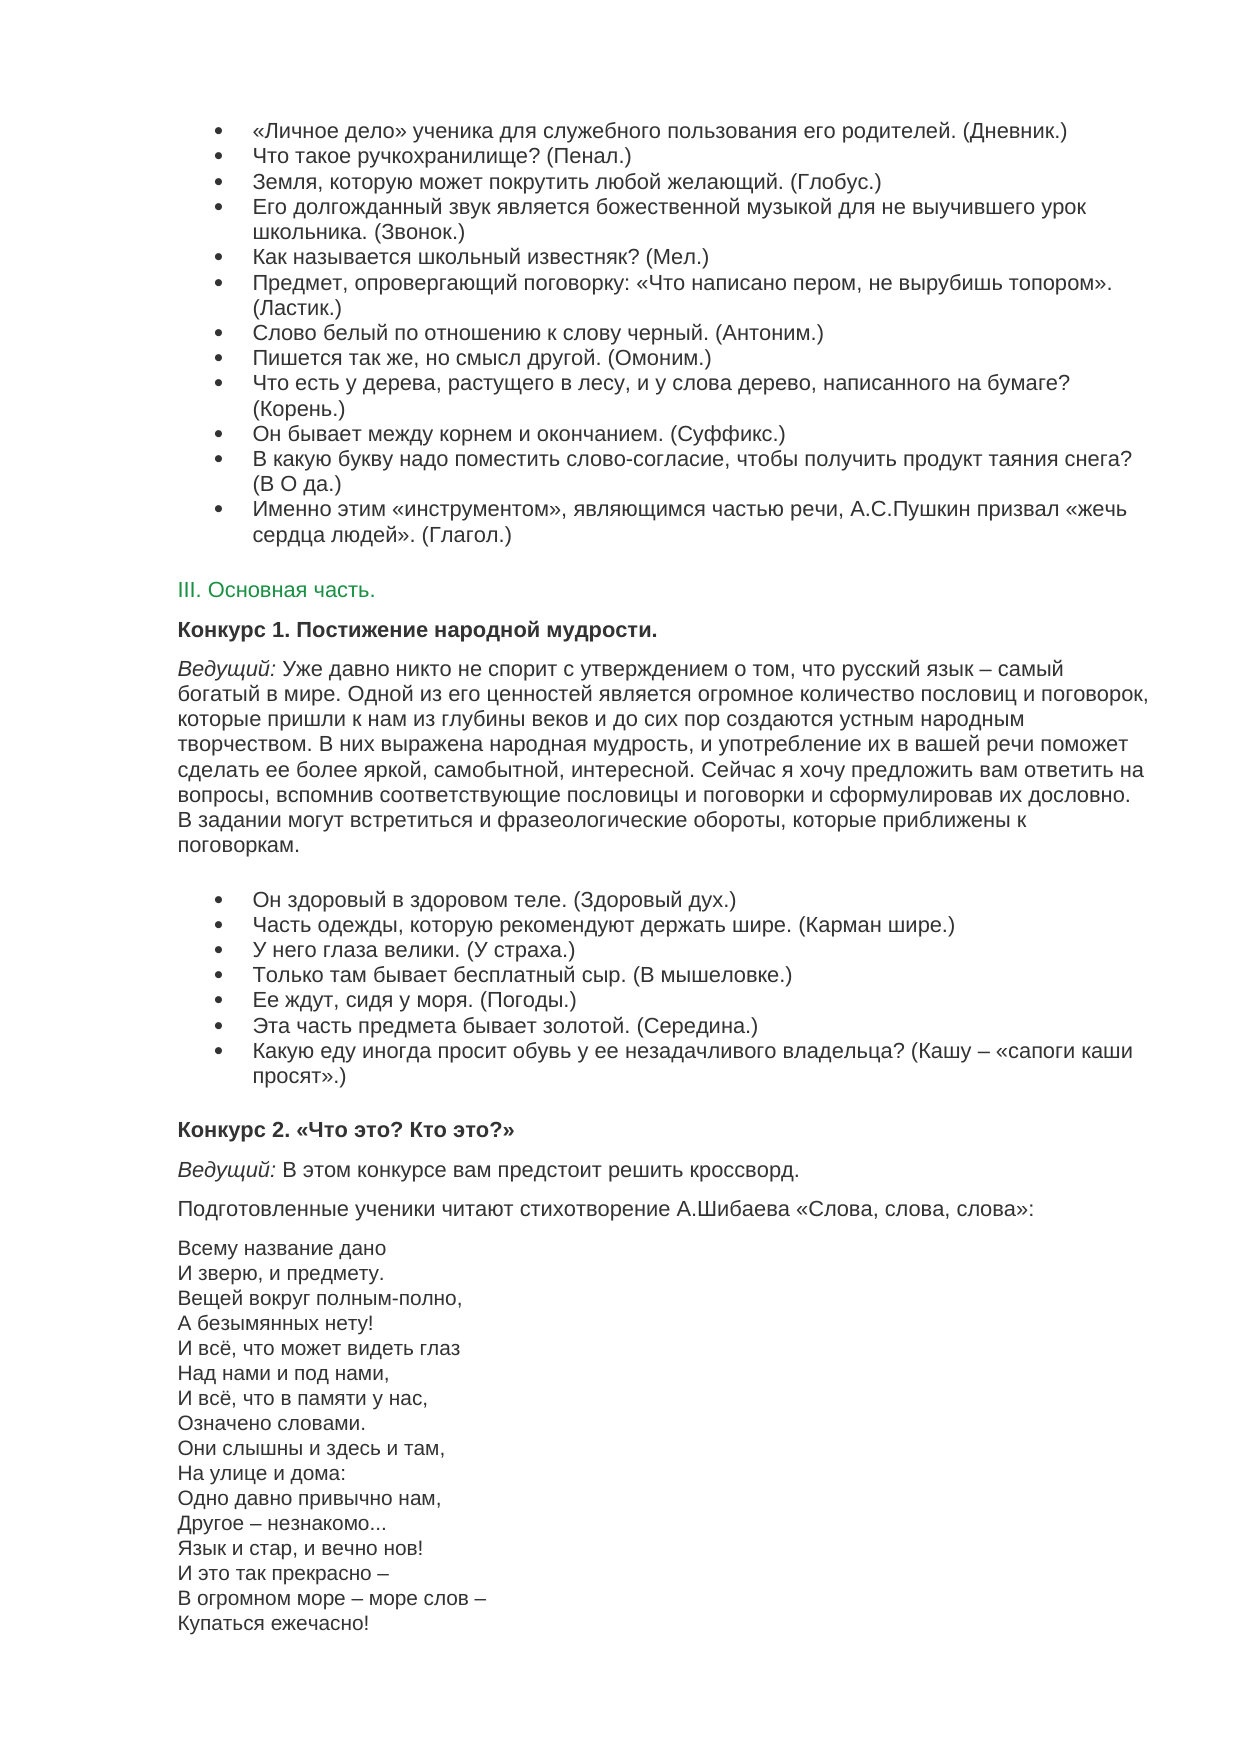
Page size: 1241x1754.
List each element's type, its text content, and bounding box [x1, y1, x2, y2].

list Он здоровый в здоровом теле. (Здоровый дух.) [215, 887, 1152, 912]
list Эта часть предмета бывает золотой. (Середина.) [215, 1013, 1152, 1038]
list Именно этим «инструментом», являющимся частью речи, А.С.Пушкин призвал «жечь сердца людей». (Глагол.) [215, 496, 1152, 547]
list Что такое ручкохранилище? (Пенал.) [215, 143, 1152, 168]
list В какую букву надо поместить слово-согласие, чтобы получить продукт таяния снега? (В О да.) [215, 446, 1152, 496]
list Слово белый по отношению к слову черный. (Антоним.) [215, 320, 1152, 345]
list «Личное дело» ученика для служебного пользования его родителей. (Дневник.) [215, 118, 1152, 143]
list Его долгожданный звук является божественной музыкой для не выучившего урок школьника. (Звонок.) [215, 194, 1152, 244]
list У него глаза велики. (У страха.) [215, 937, 1152, 962]
text Подготовленные ученики читают стихотворение А.Шибаева «Слова, слова, слова»: [177, 1196, 1152, 1221]
text Всему название дано И зверю, и предмету. Вещей вокруг полным-полно, А безымянных нету! [177, 1235, 1152, 1335]
text III. Основная часть. [177, 576, 1152, 602]
list Что есть у дерева, растущего в лесу, и у слова дерево, написанного на бумаге? (Корень.) [215, 370, 1152, 421]
text И всё, что может видеть глаз Над нами и под нами, И всё, что в памяти у нас, Означено словами. [177, 1335, 1152, 1435]
list Пишется так же, но смысл другой. (Омоним.) [215, 345, 1152, 370]
text Конкурс 1. Постижение народной мудрости. [177, 616, 1152, 642]
list Часть одежды, которую рекомендуют держать шире. (Карман шире.) [215, 912, 1152, 937]
text Конкурс 2. «Что это? Кто это?» [177, 1117, 1152, 1143]
list Только там бывает бесплатный сыр. (В мышеловке.) [215, 962, 1152, 987]
list Предмет, опровергающий поговорку: «Что написано пером, не вырубишь топором». (Ластик.) [215, 269, 1152, 320]
text Язык и стар, и вечно нов! И это так прекрасно – В огромном море – море слов – Купаться ежечасно! [177, 1535, 1152, 1635]
list Он бывает между корнем и окончанием. (Суффикс.) [215, 421, 1152, 446]
list Как называется школьный известняк? (Мел.) [215, 244, 1152, 269]
list Какую еду иногда просит обувь у ее незадачливого владельца? (Кашу – «сапоги каши просят».) [215, 1038, 1152, 1088]
text Они слышны и здесь и там, На улице и дома: Одно давно привычно нам, Другое – незнакомо... [177, 1435, 1152, 1535]
list Ее ждут, сидя у моря. (Погоды.) [215, 987, 1152, 1013]
text Ведущий: В этом конкурсе вам предстоит решить кроссворд. [177, 1157, 1152, 1182]
text Ведущий: Уже давно никто не спорит с утверждением о том, что русский язык – самый богатый в мире. Одной из его ценностей является огромное количество пословиц и поговорок, которые пришли к нам из глубины веков и до сих пор создаются устным народным творчеством. В них выражена народная мудрость, и употребление их в вашей речи поможет сделать ее более яркой, самобытной, интересной. Сейчас я хочу предложить вам ответить на вопросы, вспомнив соответствующие пословицы и поговорки и сформулировав их дословно. В задании могут встретиться и фразеологические обороты, которые приближены к поговоркам. [177, 656, 1152, 857]
list Земля, которую может покрутить любой желающий. (Глобус.) [215, 168, 1152, 194]
